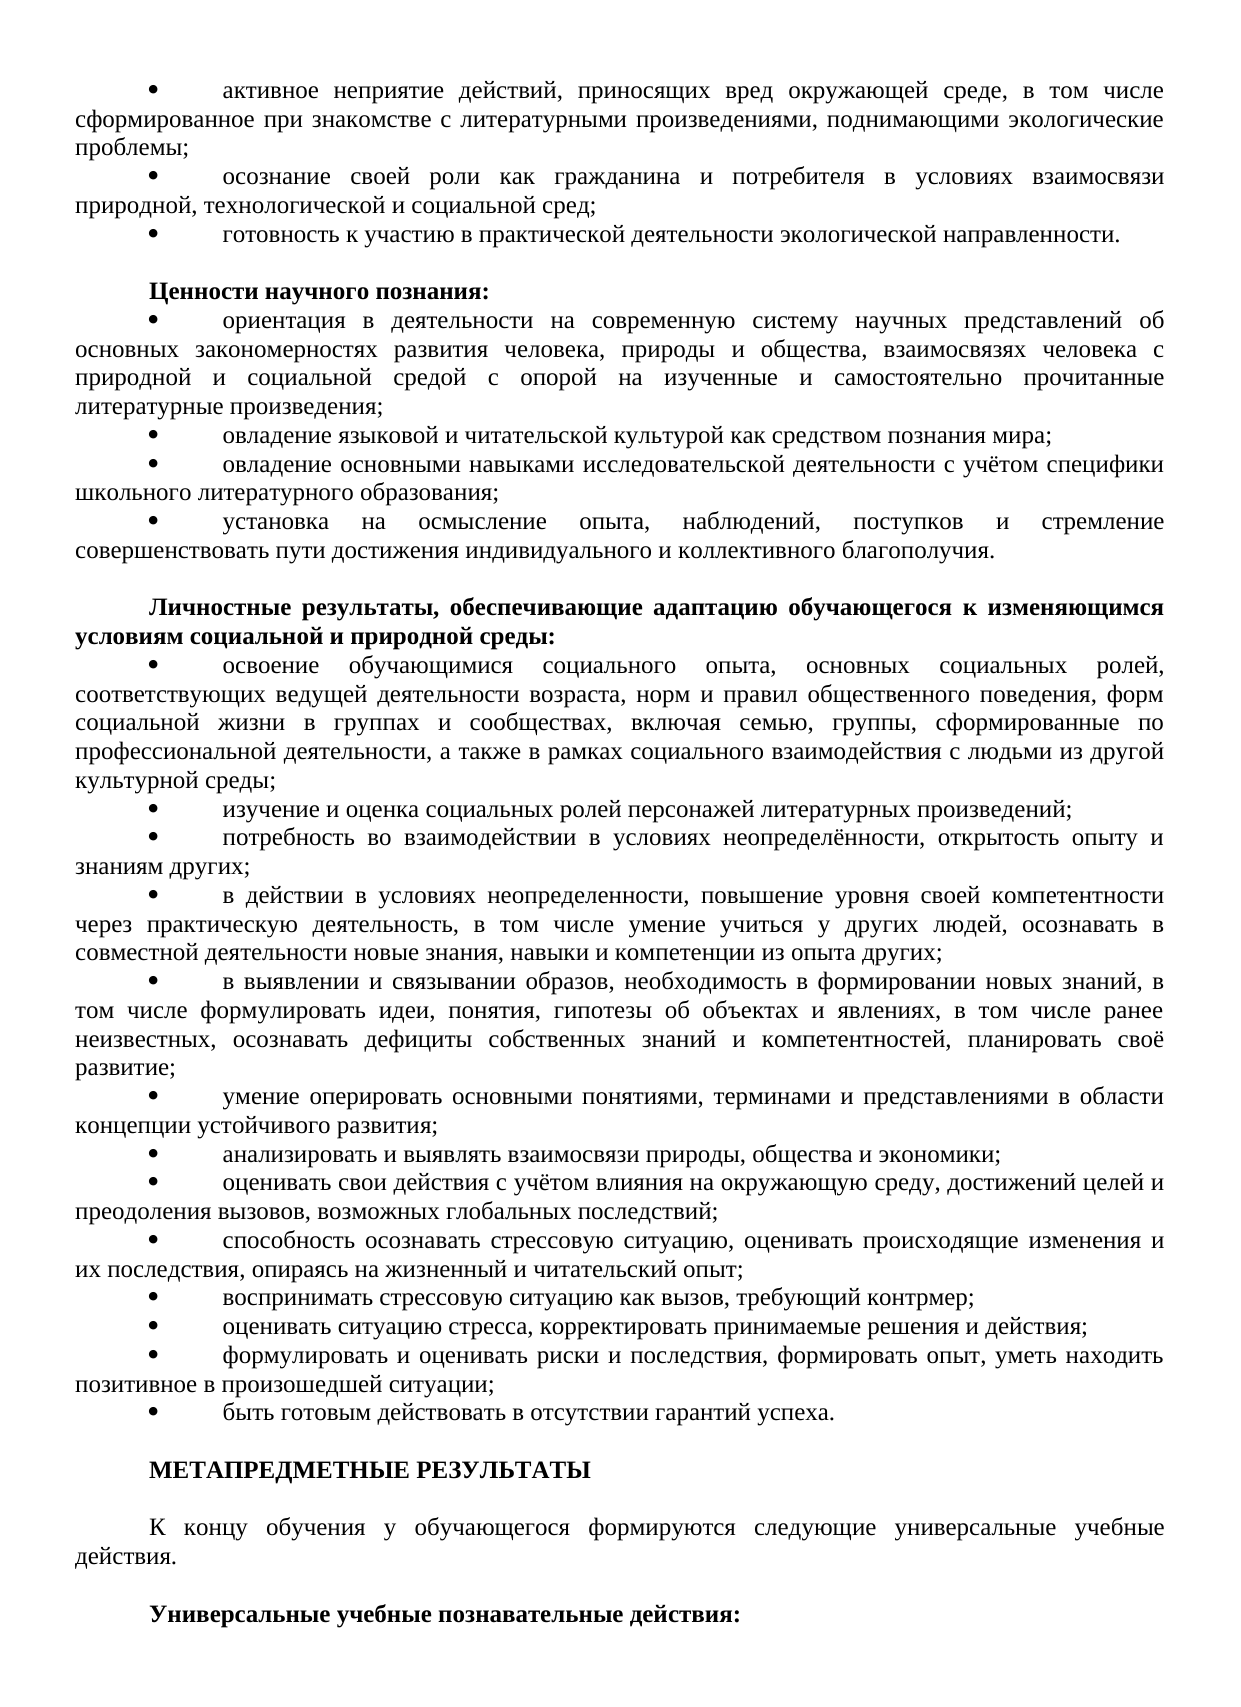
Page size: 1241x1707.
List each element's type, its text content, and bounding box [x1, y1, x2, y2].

text Личностные результаты, обеспечивающие адаптацию обучающегося к изменяющимся условиям социальной и природной среды: [75, 592, 1165, 650]
list быть готовым действовать в отсутствии гарантий успеха. [75, 1397, 1165, 1426]
list оценивать ситуацию стресса, корректировать принимаемые решения и действия; [75, 1311, 1165, 1340]
list анализировать и выявлять взаимосвязи природы, общества и экономики; [75, 1139, 1165, 1167]
list в действии в условиях неопределенности, повышение уровня своей компетентности через практическую деятельность, в том числе умение учиться у других людей, осознавать в совместной деятельности новые знания, навыки и компетенции из опыта других; [75, 880, 1165, 966]
list изучение и оценка социальных ролей персонажей литературных произведений; [75, 794, 1165, 822]
text К концу обучения у обучающегося формируются следующие универсальные учебные действия. [75, 1512, 1165, 1570]
text Универсальные учебные познавательные действия: [75, 1599, 1165, 1627]
list потребность во взаимодействии в условиях неопределённости, открытость опыту и знаниям других; [75, 822, 1165, 880]
list овладение языковой и читательской культурой как средством познания мира; [75, 420, 1165, 449]
list ориентация в деятельности на современную систему научных представлений об основных закономерностях развития человека, природы и общества, взаимосвязях человека с природной и социальной средой с опорой на изученные и самостоятельно прочитанные литературные произведения; [75, 305, 1165, 420]
list освоение обучающимися социального опыта, основных социальных ролей, соответствующих ведущей деятельности возраста, норм и правил общественного поведения, форм социальной жизни в группах и сообществах, включая семью, группы, сформированные по профессиональной деятельности, а также в рамках социального взаимодействия с людьми из другой культурной среды; [75, 650, 1165, 794]
list активное неприятие действий, приносящих вред окружающей среде, в том числе сформированное при знакомстве с литературными произведениями, поднимающими экологические проблемы; [75, 75, 1165, 161]
list воспринимать стрессовую ситуацию как вызов, требующий контрмер; [75, 1282, 1165, 1311]
list способность осознавать стрессовую ситуацию, оценивать происходящие изменения и их последствия, опираясь на жизненный и читательский опыт; [75, 1225, 1165, 1282]
text МЕТАПРЕДМЕТНЫЕ РЕЗУЛЬТАТЫ [75, 1455, 1165, 1484]
list формулировать и оценивать риски и последствия, формировать опыт, уметь находить позитивное в произошедшей ситуации; [75, 1340, 1165, 1397]
list оценивать свои действия с учётом влияния на окружающую среду, достижений целей и преодоления вызовов, возможных глобальных последствий; [75, 1167, 1165, 1225]
list овладение основными навыками исследовательской деятельности с учётом специфики школьного литературного образования; [75, 449, 1165, 506]
list осознание своей роли как гражданина и потребителя в условиях взаимосвязи природной, технологической и социальной сред; [75, 161, 1165, 219]
list в выявлении и связывании образов, необходимость в формировании новых знаний, в том числе формулировать идеи, понятия, гипотезы об объектах и явлениях, в том числе ранее неизвестных, осознавать дефициты собственных знаний и компетентностей, планировать своё развитие; [75, 966, 1165, 1081]
list умение оперировать основными понятиями, терминами и представлениями в области концепции устойчивого развития; [75, 1081, 1165, 1139]
list установка на осмысление опыта, наблюдений, поступков и стремление совершенствовать пути достижения индивидуального и коллективного благополучия. [75, 506, 1165, 564]
text Ценности научного познания: [75, 276, 1165, 305]
list готовность к участию в практической деятельности экологической направленности. [75, 219, 1165, 247]
